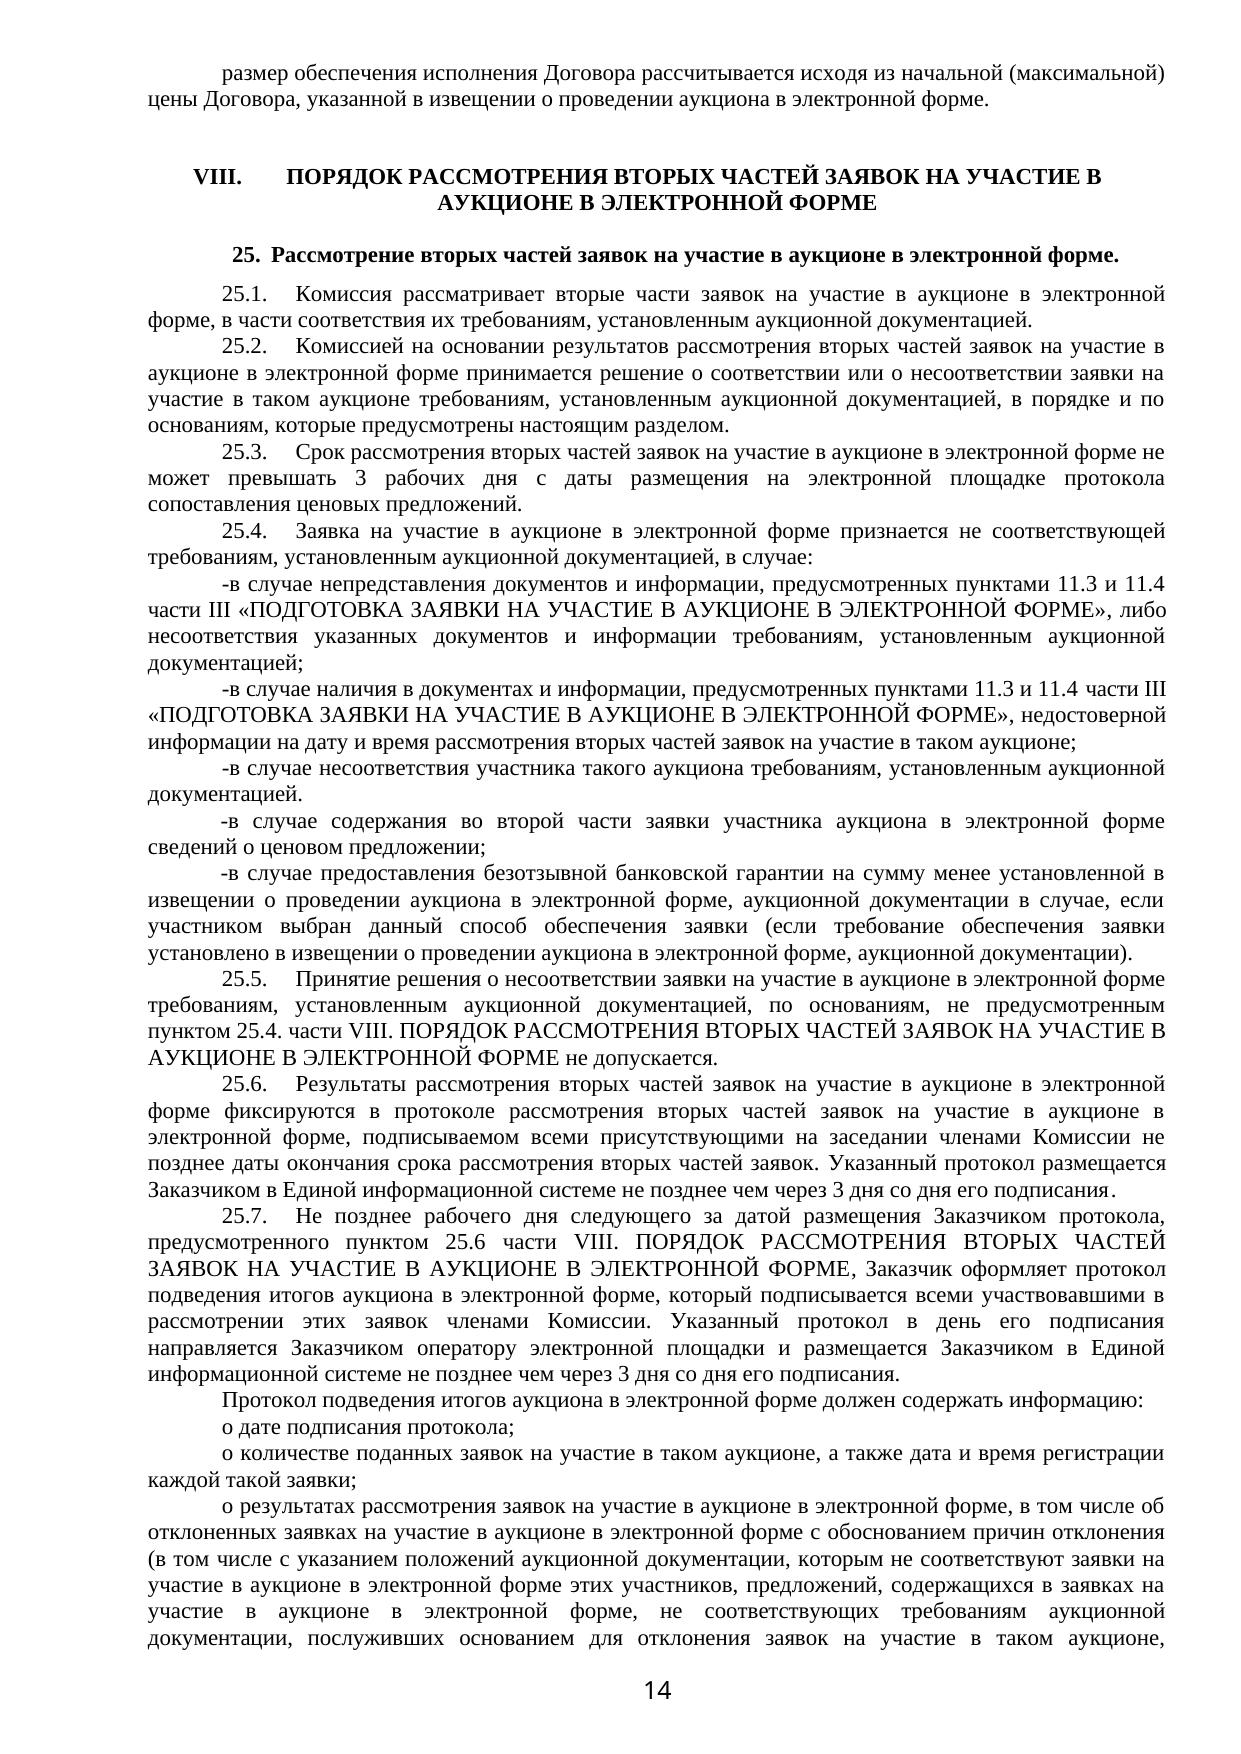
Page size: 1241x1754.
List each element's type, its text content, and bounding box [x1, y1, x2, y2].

list -в случае наличия в документах и информации, предусмотренных пунктами 11.3 и 11.4 части III «ПОДГОТОВКА ЗАЯВКИ НА УЧАСТИЕ В АУКЦИОНЕ В ЭЛЕКТРОННОЙ ФОРМЕ», недостоверной информации на дату и время рассмотрения вторых частей заявок на участие в таком аукционе; [148, 675, 1167, 754]
list Срок рассмотрения вторых частей заявок на участие в аукционе в электронной форме не может превышать 3 рабочих дня с даты размещения на электронной площадке протокола сопоставления ценовых предложений. [148, 438, 1167, 517]
text -в случае содержания во второй части заявки участника аукциона в электронной форме сведений о ценовом предложении; [148, 807, 1167, 859]
text Протокол подведения итогов аукциона в электронной форме должен содержать информацию: [148, 1387, 1167, 1413]
text о дате подписания протокола; [148, 1413, 1167, 1439]
list Заявка на участие в аукционе в электронной форме признается не соответствующей требованиям, установленным аукционной документацией, в случае: [148, 517, 1167, 569]
subtitle ПОРЯДОК РАССМОТРЕНИЯ ВТОРЫХ ЧАСТЕЙ ЗАЯВОК НА УЧАСТИЕ В АУКЦИОНЕ В ЭЛЕКТРОННОЙ ФОРМЕ [148, 163, 1167, 216]
list Не позднее рабочего дня следующего за датой размещения Заказчиком протокола, предусмотренного пунктом 25.6 части VIII. ПОРЯДОК РАССМОТРЕНИЯ ВТОРЫХ ЧАСТЕЙ ЗАЯВОК НА УЧАСТИЕ В АУКЦИОНЕ В ЭЛЕКТРОННОЙ ФОРМЕ, Заказчик оформляет протокол подведения итогов аукциона в электронной форме, который подписывается всеми участвовавшими в рассмотрении этих заявок членами Комиссии. Указанный протокол в день его подписания направляется Заказчиком оператору электронной площадки и размещается Заказчиком в Единой информационной системе не позднее чем через 3 дня со дня его подписания. [148, 1202, 1167, 1387]
list -в случае несоответствия участника такого аукциона требованиям, установленным аукционной документацией. [148, 754, 1167, 807]
list -в случае непредставления документов и информации, предусмотренных пунктами 11.3 и 11.4 части III «ПОДГОТОВКА ЗАЯВКИ НА УЧАСТИЕ В АУКЦИОНЕ В ЭЛЕКТРОННОЙ ФОРМЕ», либо несоответствия указанных документов и информации требованиям, установленным аукционной документацией; [148, 569, 1167, 675]
text -в случае предоставления безотзывной банковской гарантии на сумму менее установленной в извещении о проведении аукциона в электронной форме, аукционной документации в случае, если участником выбран данный способ обеспечения заявки (если требование обеспечения заявки установлено в извещении о проведении аукциона в электронной форме, аукционной документации). [148, 859, 1167, 965]
list Принятие решения о несоответствии заявки на участие в аукционе в электронной форме требованиям, установленным аукционной документацией, по основаниям, не предусмотренным пунктом 25.4. части VIII. ПОРЯДОК РАССМОТРЕНИЯ ВТОРЫХ ЧАСТЕЙ ЗАЯВОК НА УЧАСТИЕ В АУКЦИОНЕ В ЭЛЕКТРОННОЙ ФОРМЕ не допускается. [148, 965, 1167, 1070]
list Комиссией на основании результатов рассмотрения вторых частей заявок на участие в аукционе в электронной форме принимается решение о соответствии или о несоответствии заявки на участие в таком аукционе требованиям, установленным аукционной документацией, в порядке и по основаниям, которые предусмотрены настоящим разделом. [148, 332, 1167, 438]
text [148, 1492, 1167, 1650]
list Результаты рассмотрения вторых частей заявок на участие в аукционе в электронной форме фиксируются в протоколе рассмотрения вторых частей заявок на участие в аукционе в электронной форме, подписываемом всеми присутствующими на заседании членами Комиссии не позднее даты окончания срока рассмотрения вторых частей заявок. Указанный протокол размещается Заказчиком в Единой информационной системе не позднее чем через 3 дня со дня его подписания. [148, 1070, 1167, 1202]
subtitle Рассмотрение вторых частей заявок на участие в аукционе в электронной форме. [185, 241, 1167, 267]
text о количестве поданных заявок на участие в таком аукционе, а также дата и время регистрации каждой такой заявки; [148, 1439, 1167, 1492]
list Комиссия рассматривает вторые части заявок на участие в аукционе в электронной форме, в части соответствия их требованиям, установленным аукционной документацией. [148, 280, 1167, 332]
text размер обеспечения исполнения Договора рассчитывается исходя из начальной (максимальной) цены Договора, указанной в извещении о проведении аукциона в электронной форме. [148, 59, 1167, 112]
